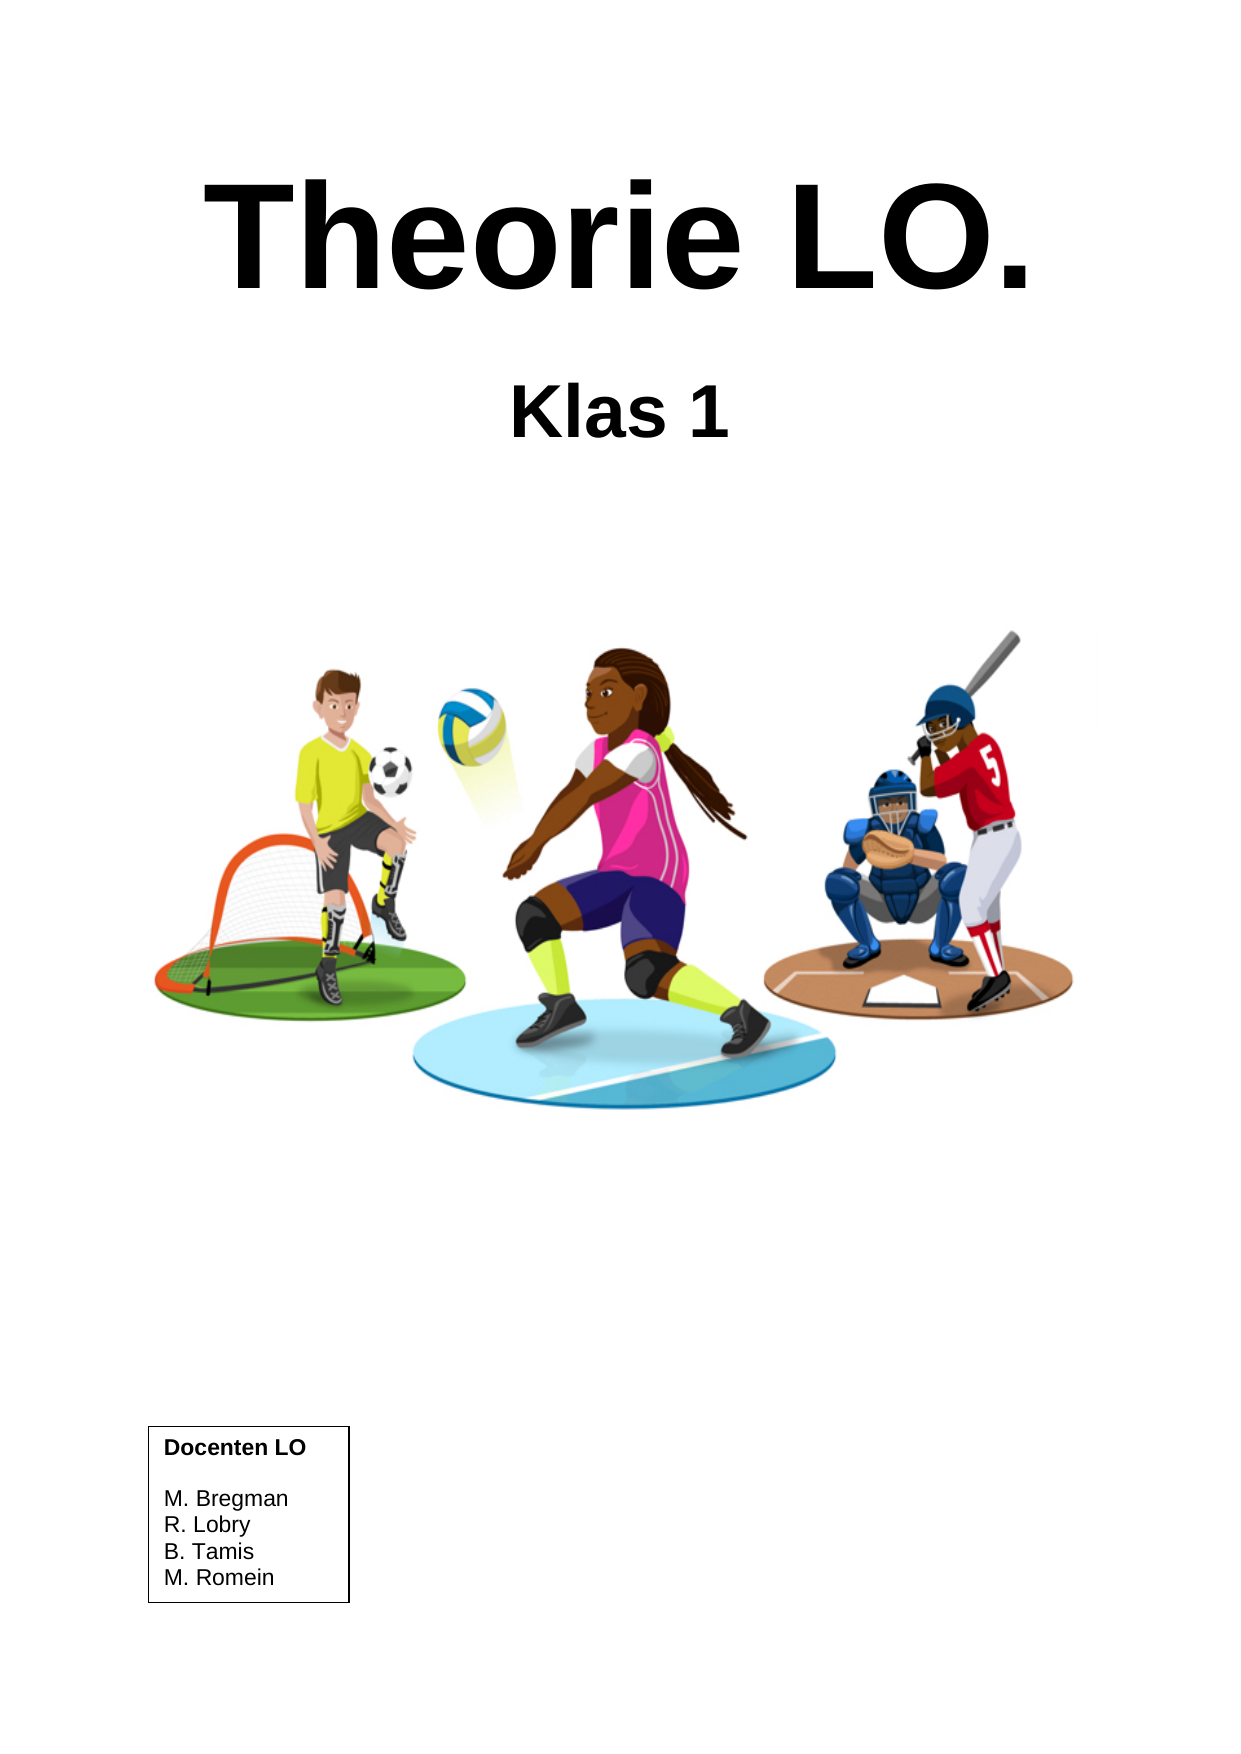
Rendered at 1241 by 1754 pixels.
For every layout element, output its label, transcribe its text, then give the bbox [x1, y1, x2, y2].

text Theorie LO. [148, 148, 1093, 320]
text Klas 1 [148, 367, 1093, 453]
picture [142, 625, 1098, 1129]
